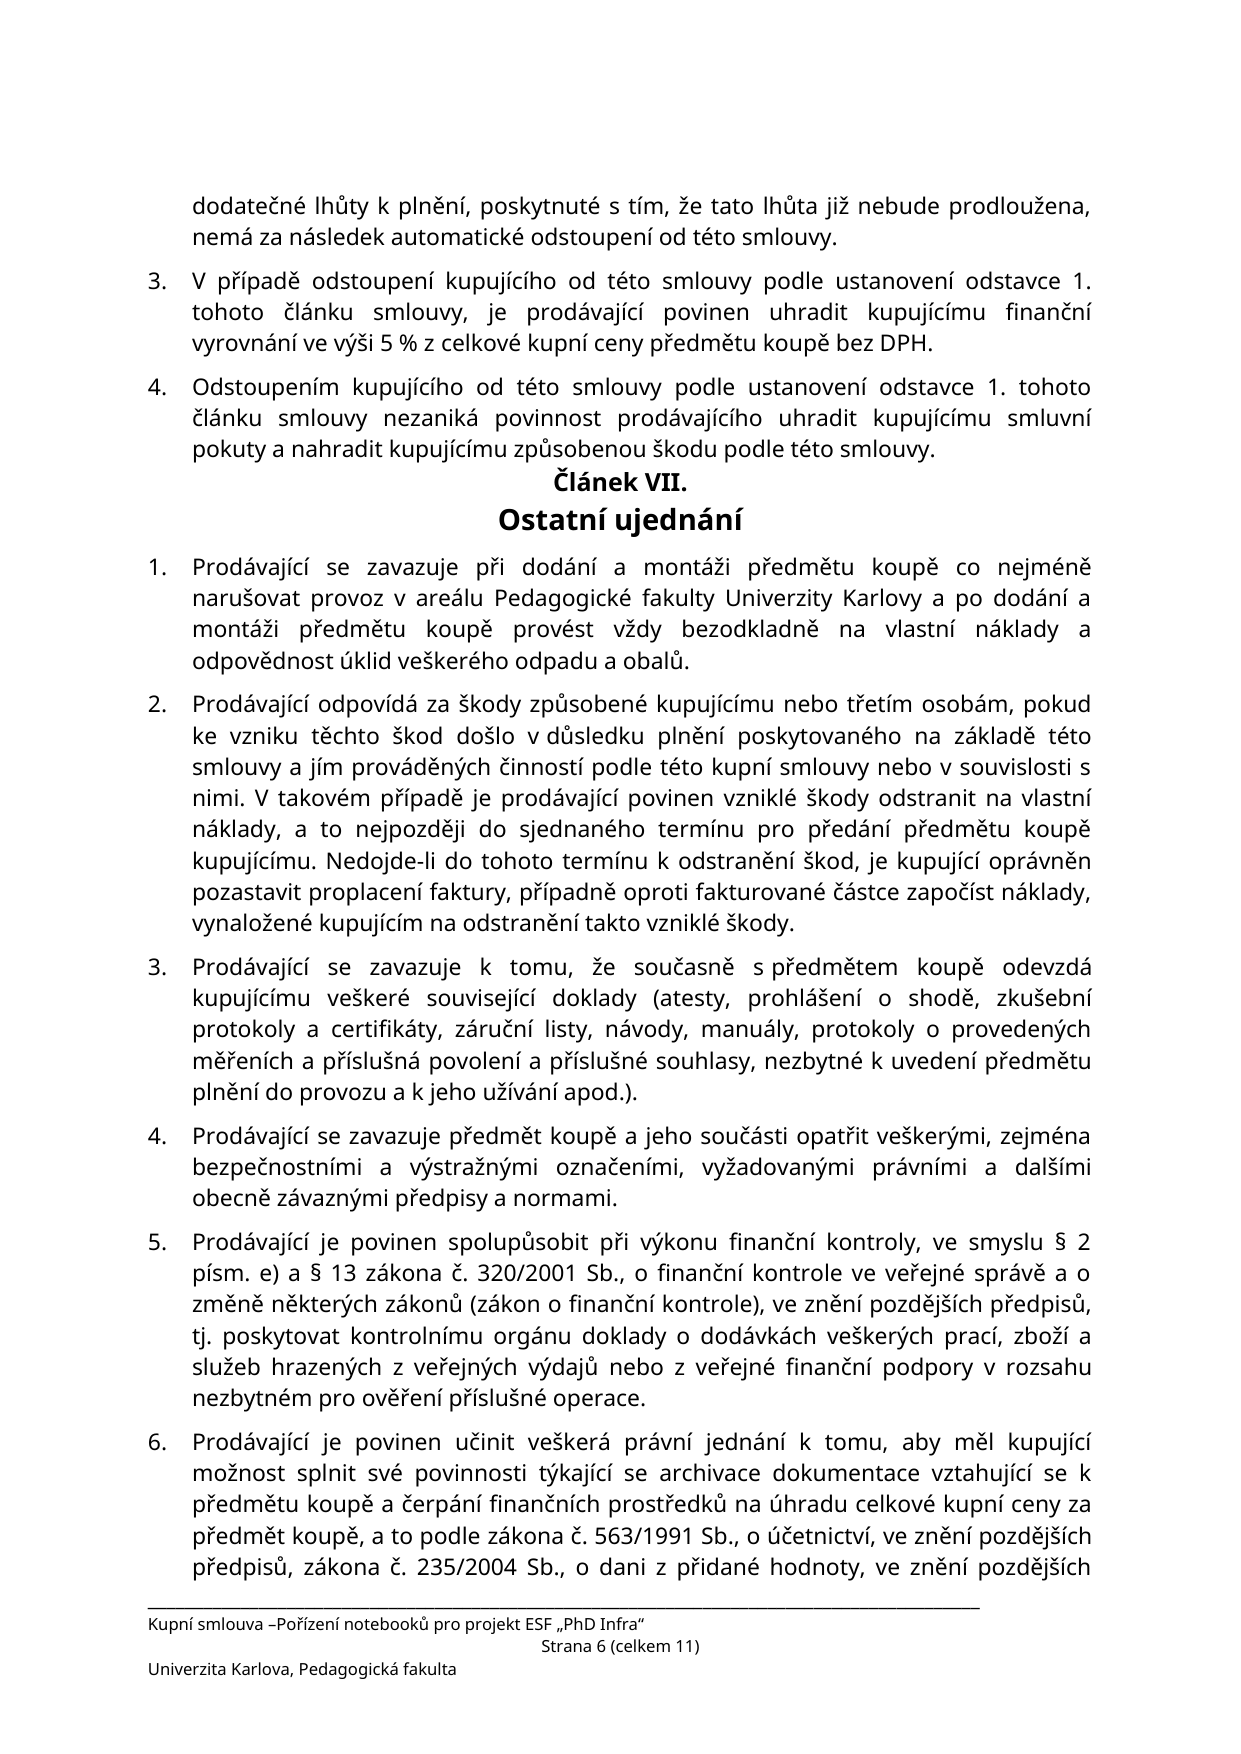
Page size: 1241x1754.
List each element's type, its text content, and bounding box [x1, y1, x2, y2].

list Prodávající odpovídá za škody způsobené kupujícímu nebo třetím osobám, pokud ke vzniku těchto škod došlo v důsledku plnění poskytovaného na základě této smlouvy a jím prováděných činností podle této kupní smlouvy nebo v souvislosti s nimi. V takovém případě je prodávající povinen vzniklé škody odstranit na vlastní náklady, a to nejpozději do sjednaného termínu pro předání předmětu koupě kupujícímu. Nedojde-li do tohoto termínu k odstranění škod, je kupující oprávněn pozastavit proplacení faktury, případně oproti fakturované částce započíst náklady, vynaložené kupujícím na odstranění takto vzniklé škody. [148, 688, 1093, 938]
list Prodávající je povinen spolupůsobit při výkonu finanční kontroly, ve smyslu § 2 písm. e) a § 13 zákona č. 320/2001 Sb., o finanční kontrole ve veřejné správě a o změně některých zákonů (zákon o finanční kontrole), ve znění pozdějších předpisů, tj. poskytovat kontrolnímu orgánu doklady o dodávkách veškerých prací, zboží a služeb hrazených z veřejných výdajů nebo z veřejné finanční podpory v rozsahu nezbytném pro ověření příslušné operace. [148, 1226, 1093, 1413]
text Článek VII. [148, 465, 1093, 499]
list Prodávající se zavazuje při dodání a montáži předmětu koupě co nejméně narušovat provoz v areálu Pedagogické fakulty Univerzity Karlovy a po dodání a montáži předmětu koupě provést vždy bezodkladně na vlastní náklady a odpovědnost úklid veškerého odpadu a obalů. [148, 551, 1093, 676]
list V případě odstoupení kupujícího od této smlouvy podle ustanovení odstavce 1. tohoto článku smlouvy, je prodávající povinen uhradit kupujícímu finanční vyrovnání ve výši 5 % z celkové kupní ceny předmětu koupě bez DPH. [148, 265, 1093, 358]
list Prodávající se zavazuje k tomu, že současně s předmětem koupě odevzdá kupujícímu veškeré související doklady (atesty, prohlášení o shodě, zkušební protokoly a certifikáty, záruční listy, návody, manuály, protokoly o provedených měřeních a příslušná povolení a příslušné souhlasy, nezbytné k uvedení předmětu plnění do provozu a k jeho užívání apod.). [148, 951, 1093, 1107]
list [148, 1426, 1093, 1582]
list Prodávající se zavazuje předmět koupě a jeho součásti opatřit veškerými, zejména bezpečnostními a výstražnými označeními, vyžadovanými právními a dalšími obecně závaznými předpisy a normami. [148, 1120, 1093, 1213]
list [148, 190, 1093, 252]
text Ostatní ujednání [148, 499, 1093, 538]
list Odstoupením kupujícího od této smlouvy podle ustanovení odstavce 1. tohoto článku smlouvy nezaniká povinnost prodávajícího uhradit kupujícímu smluvní pokuty a nahradit kupujícímu způsobenou škodu podle této smlouvy. [148, 371, 1093, 465]
